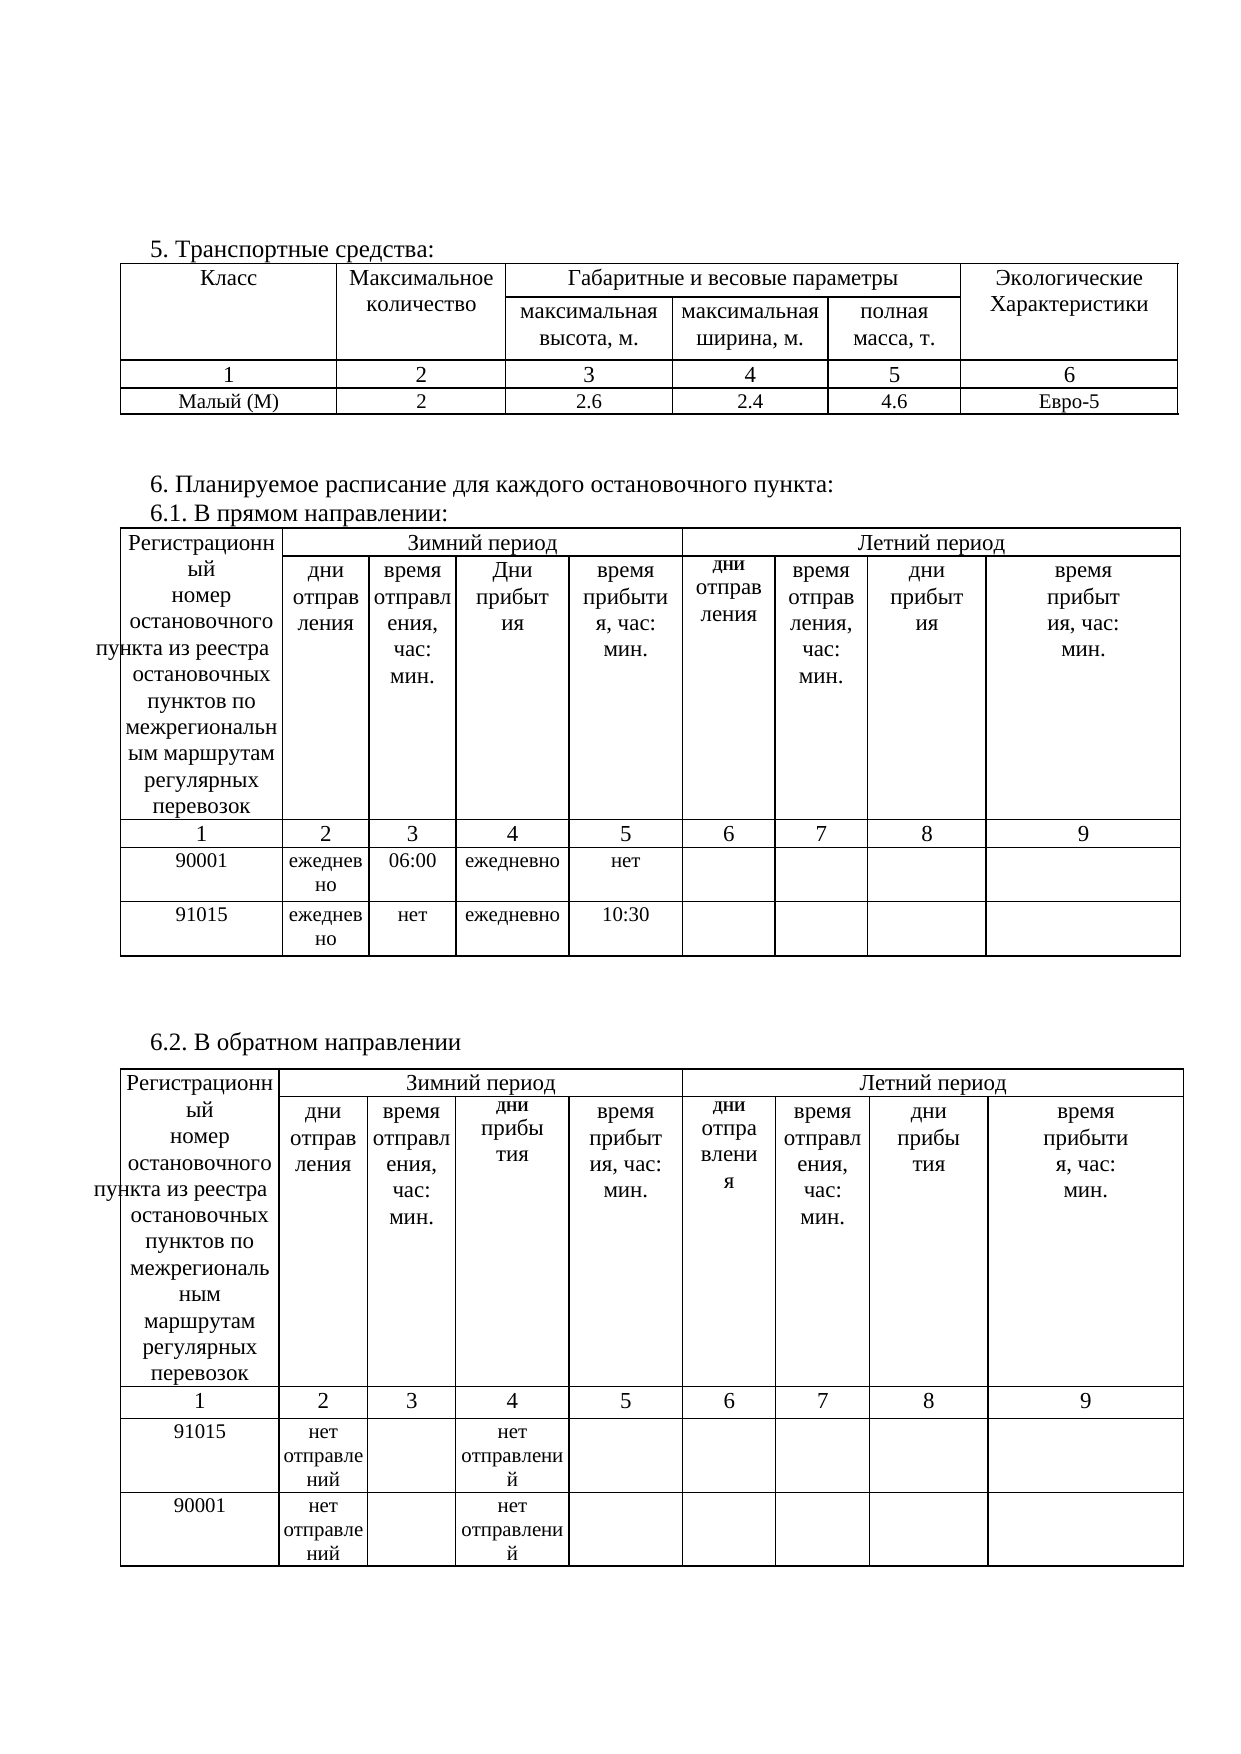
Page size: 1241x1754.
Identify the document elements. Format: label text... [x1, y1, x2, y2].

text 6.1. В прямом направлении: [150, 498, 1090, 527]
table_cell 2 [280, 1387, 367, 1418]
table_cell 91015 [121, 1419, 278, 1491]
table_cell Малый (М) [121, 389, 336, 413]
table_cell 8 [870, 1387, 987, 1418]
table_cell [989, 1419, 1183, 1491]
table_cell нет отправлений [280, 1493, 367, 1565]
table_cell [368, 1493, 455, 1565]
table_cell [683, 1493, 775, 1565]
table_cell ежедневно [457, 848, 568, 901]
table_header Летний период [683, 1070, 1183, 1096]
table_cell 4.6 [829, 389, 960, 413]
table_cell ДНИ прибы тия [456, 1097, 568, 1386]
table_cell [683, 848, 774, 901]
table_cell [989, 1493, 1183, 1565]
table_cell время отправл ения, час: мин. [776, 1097, 869, 1386]
table_cell 9 [989, 1387, 1183, 1418]
table_cell 8 [868, 820, 985, 846]
table_cell время прибыти я, час: мин. [570, 557, 682, 818]
table_cell 4 [456, 1387, 568, 1418]
text 6. Планируемое расписание для каждого остановочного пункта: [150, 469, 1090, 498]
table_cell [868, 902, 985, 955]
table_cell максимальная ширина, м. [673, 298, 827, 359]
table_cell 1 [121, 820, 282, 846]
table_cell 7 [776, 820, 867, 846]
table_cell ДНИ отпра влени я [683, 1097, 775, 1386]
text 6.2. В обратном направлении [150, 1027, 1090, 1055]
table_cell 91015 [121, 902, 282, 955]
table_cell [987, 902, 1180, 955]
table_cell Дни прибыт ия [457, 557, 568, 818]
table_cell 90001 [121, 848, 282, 901]
table_cell [683, 1419, 775, 1491]
table_cell дни отправ ления [283, 557, 368, 818]
text 5. Транспортные средства: [150, 234, 1090, 263]
table_cell 3 [370, 820, 455, 846]
table_cell 7 [776, 1387, 869, 1418]
table_cell полная масса, т. [829, 298, 960, 359]
table_cell 3 [368, 1387, 455, 1418]
table_cell ежедневно [283, 848, 368, 901]
table_header Максимальное количество [337, 264, 505, 359]
table_cell 10:30 [570, 902, 682, 955]
table_cell 2.6 [506, 389, 672, 413]
table_cell 3 [506, 361, 672, 387]
table_cell 1 [121, 361, 336, 387]
table_cell 9 [987, 820, 1180, 846]
table_cell нет отправлений [456, 1493, 568, 1565]
table_cell время отправл ения, час: мин. [368, 1097, 455, 1386]
table_cell [776, 902, 867, 955]
table_cell 2 [337, 389, 505, 413]
table_cell 6 [961, 361, 1177, 387]
table_cell 1 [121, 1387, 278, 1418]
table_cell нет [370, 902, 455, 955]
table_cell дни прибы тия [870, 1097, 987, 1386]
table_cell 4 [673, 361, 827, 387]
table_header Летний период [683, 529, 1180, 555]
table_header Зимний период [280, 1070, 682, 1096]
table_cell [776, 848, 867, 901]
table_cell 2.4 [673, 389, 827, 413]
table_cell 6 [683, 1387, 775, 1418]
table_cell 5 [570, 820, 682, 846]
table_cell ДНИ отправ ления [683, 557, 774, 818]
table_cell 06:00 [370, 848, 455, 901]
table_cell [870, 1493, 987, 1565]
table_cell время прибыти я, час: мин. [989, 1097, 1183, 1386]
table_cell время отправ ления, час: мин. [776, 557, 867, 818]
table_cell [870, 1419, 987, 1491]
table_cell нет отправлений [456, 1419, 568, 1491]
table_cell время отправл ения, час: мин. [370, 557, 455, 818]
table_cell нет [570, 848, 682, 901]
table_header Регистрационный номер остановочного пункта из реестра остановочных пунктов по межрегиональным маршрутам регулярных перевозок [121, 529, 282, 818]
table_cell [987, 848, 1180, 901]
table_cell 2 [283, 820, 368, 846]
table_header Класс [121, 264, 336, 359]
table_cell дни прибыт ия [868, 557, 985, 818]
table_cell [683, 902, 774, 955]
table_cell [776, 1419, 869, 1491]
table_cell время прибыт ия, час: мин. [570, 1097, 682, 1386]
table_cell [570, 1493, 682, 1565]
table_cell ежедневно [457, 902, 568, 955]
table_cell Евро-5 [961, 389, 1177, 413]
table_cell 2 [337, 361, 505, 387]
table_header Зимний период [283, 529, 682, 555]
table_cell нет отправлений [280, 1419, 367, 1491]
table_cell время прибыт ия, час: мин. [987, 557, 1180, 818]
table_header Габаритные и весовые параметры [506, 264, 960, 296]
table_cell 6 [683, 820, 774, 846]
table_cell [368, 1419, 455, 1491]
table_cell дни отправ ления [280, 1097, 367, 1386]
table_cell максимальная высота, м. [506, 298, 672, 359]
table_cell [868, 848, 985, 901]
table_cell [570, 1419, 682, 1491]
table_cell 90001 [121, 1493, 278, 1565]
table_cell [776, 1493, 869, 1565]
table_cell 5 [570, 1387, 682, 1418]
table_cell 5 [829, 361, 960, 387]
table_cell ежедневно [283, 902, 368, 955]
table_cell 4 [457, 820, 568, 846]
table_header Экологические Характеристики [961, 264, 1177, 359]
table_header Регистрационный номер остановочного пункта из реестра остановочных пунктов по межрегиональным маршрутам регулярных перевозок [121, 1070, 278, 1386]
